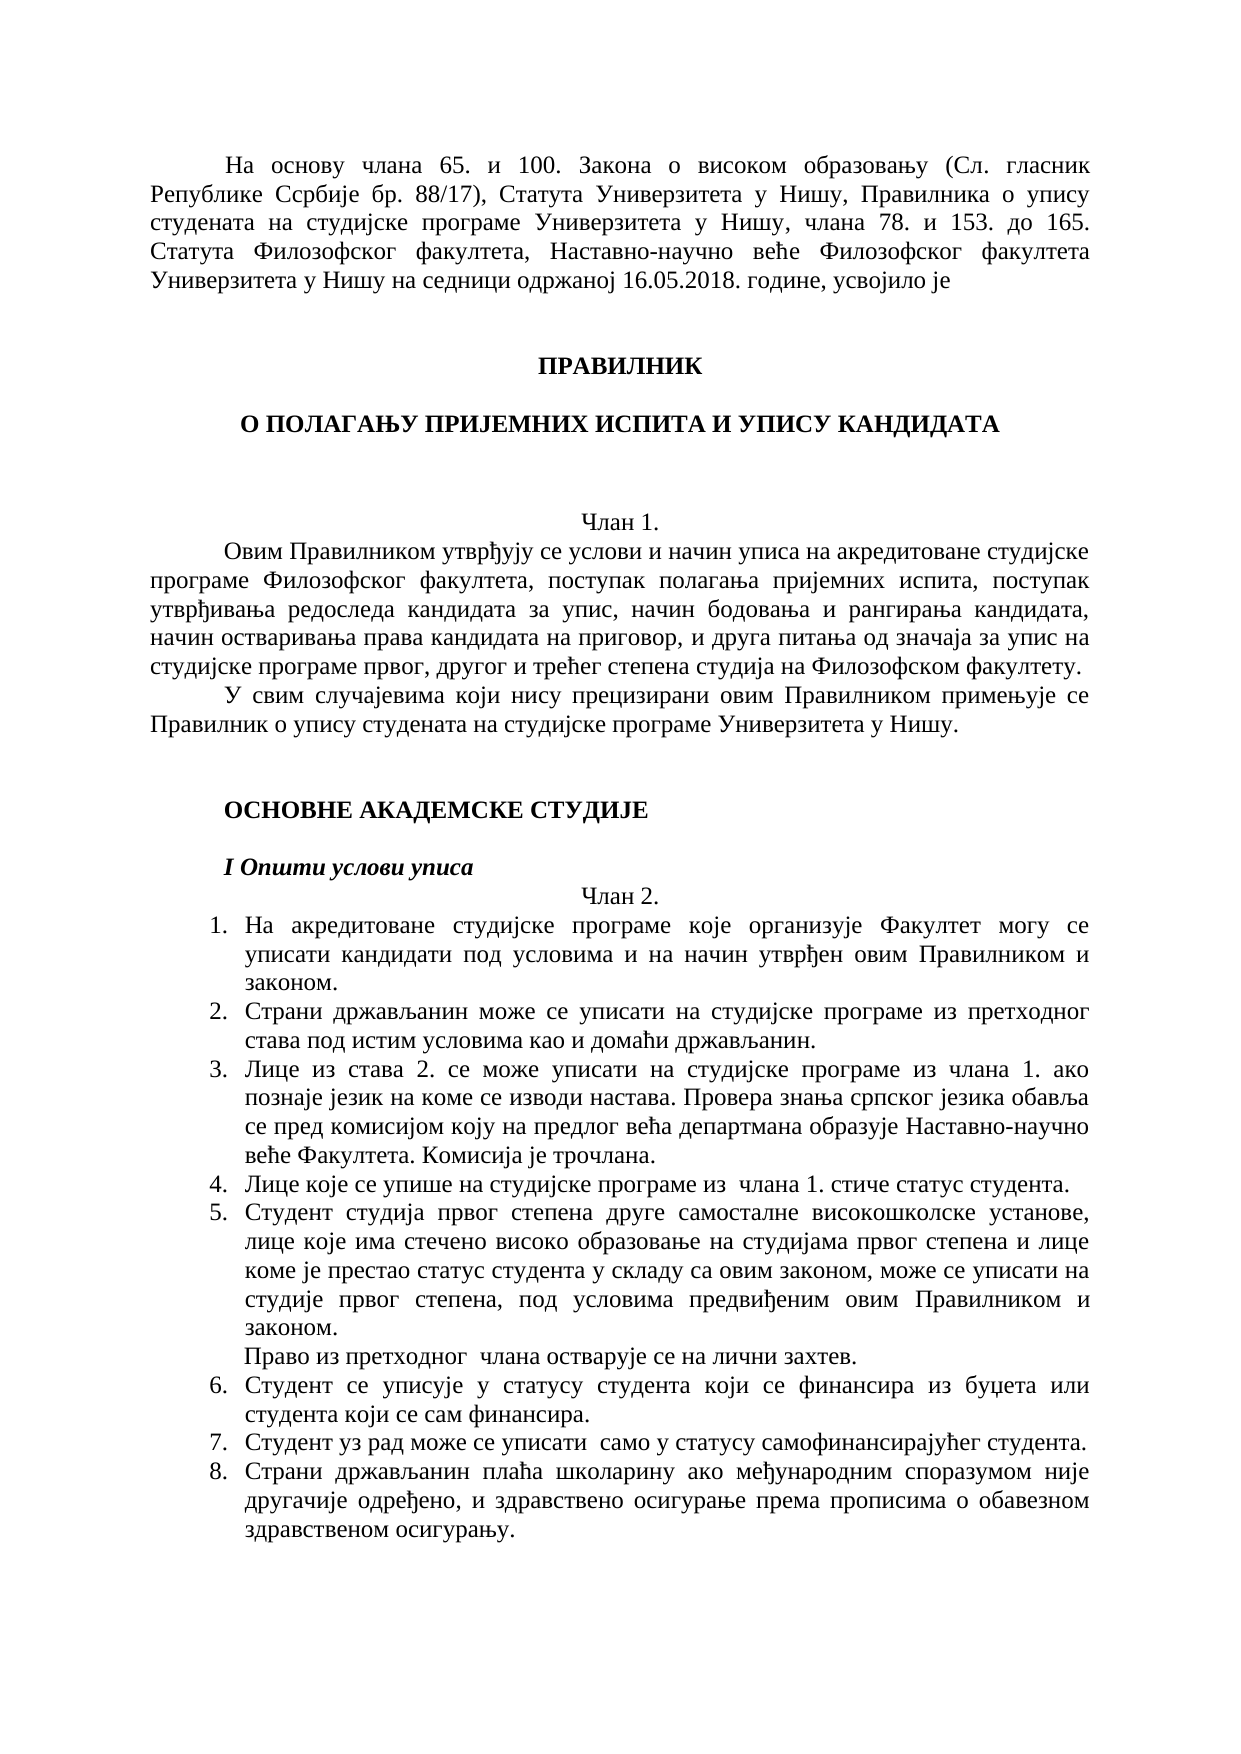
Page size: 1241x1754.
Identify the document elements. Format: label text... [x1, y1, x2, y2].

text О ПОЛАГАЊУ ПРИЈЕМНИХ ИСПИТА И УПИСУ КАНДИДАТА [150, 409, 1090, 437]
text У свим случајевима који нису прецизирани овим Правилником примењује се Правилник о упису студената на студијске програме Универзитета у Нишу. [150, 680, 1090, 737]
text Члан 1. [150, 507, 1090, 536]
text ПРАВИЛНИК [150, 351, 1090, 380]
text Члан 2. [150, 881, 1090, 910]
text Овим Правилником утврђују се услови и начин уписа на акредитоване студијске програме Филозофског факултета, поступак полагања пријемних испита, поступак утврђивања редоследа кандидата за упис, начин бодовања и рангирања кaндидата, начин остваривања права кандидата на приговор, и друга питања од значаја за упис на студијске програме првог, другог и трећег степена студија на Филозофском факултету. [150, 536, 1090, 680]
list Страни држављанин може се уписати на студијске програме из претходног става под истим условима као и домаћи држављанин. [209, 996, 1090, 1054]
text Право из претходног члана остварује се на лични захтев. [150, 1341, 1090, 1370]
list Студент уз рад може се уписати само у статусу самофинансирајућег студента. [209, 1427, 1090, 1456]
text I Општи услови уписа [150, 852, 1090, 881]
list На акредитоване студијске програме које организује Факултет могу се уписати кандидати под условима и на начин утврђен овим Правилником и законом. [209, 910, 1090, 996]
list Лице које се упише на студијске програме из члана 1. стиче статус студента. [209, 1169, 1090, 1197]
text На основу члана 65. и 100. Закона о високом образовању (Сл. гласник Републике Ссрбије бр. 88/17), Статута Универзитета у Нишу, Правилника о упису студената на студијске програме Универзитета у Нишу, члана 78. и 153. до 165. Статута Филозофског факултета, Наставно-научно веће Филозофског факултета Универзитета у Нишу на седници одржаној 16.05.2018. године, усвојило је [150, 150, 1090, 294]
list Страни држављанин плаћа школарину ако међународним споразумом није другачије одређено, и здравствено осигурање према прописима о обавезном здравственом осигурању. [209, 1456, 1090, 1542]
list Студент се уписује у статусу студента који се финансира из буџета или студента који се сам финансира. [209, 1370, 1090, 1427]
list Студент студија првог степена друге самосталне високошколске установе, лице које има стечено високо образовање на студијама првог степена и лице коме је престао статус студента у складу са овим законом, може се уписати на студије првог степена, под условима предвиђеним овим Правилником и законом. [209, 1197, 1090, 1341]
text ОСНОВНЕ АКАДЕМСКЕ СТУДИЈЕ [150, 795, 1090, 824]
list Лице из става 2. се може уписати на студијске програме из члана 1. ако познаје језик на коме се изводи настава. Провера знања српског језика обавља се пред комисијом коју на предлог већа департмана образује Наставно-научно веће Факултета. Комисија је трочлана. [209, 1054, 1090, 1169]
